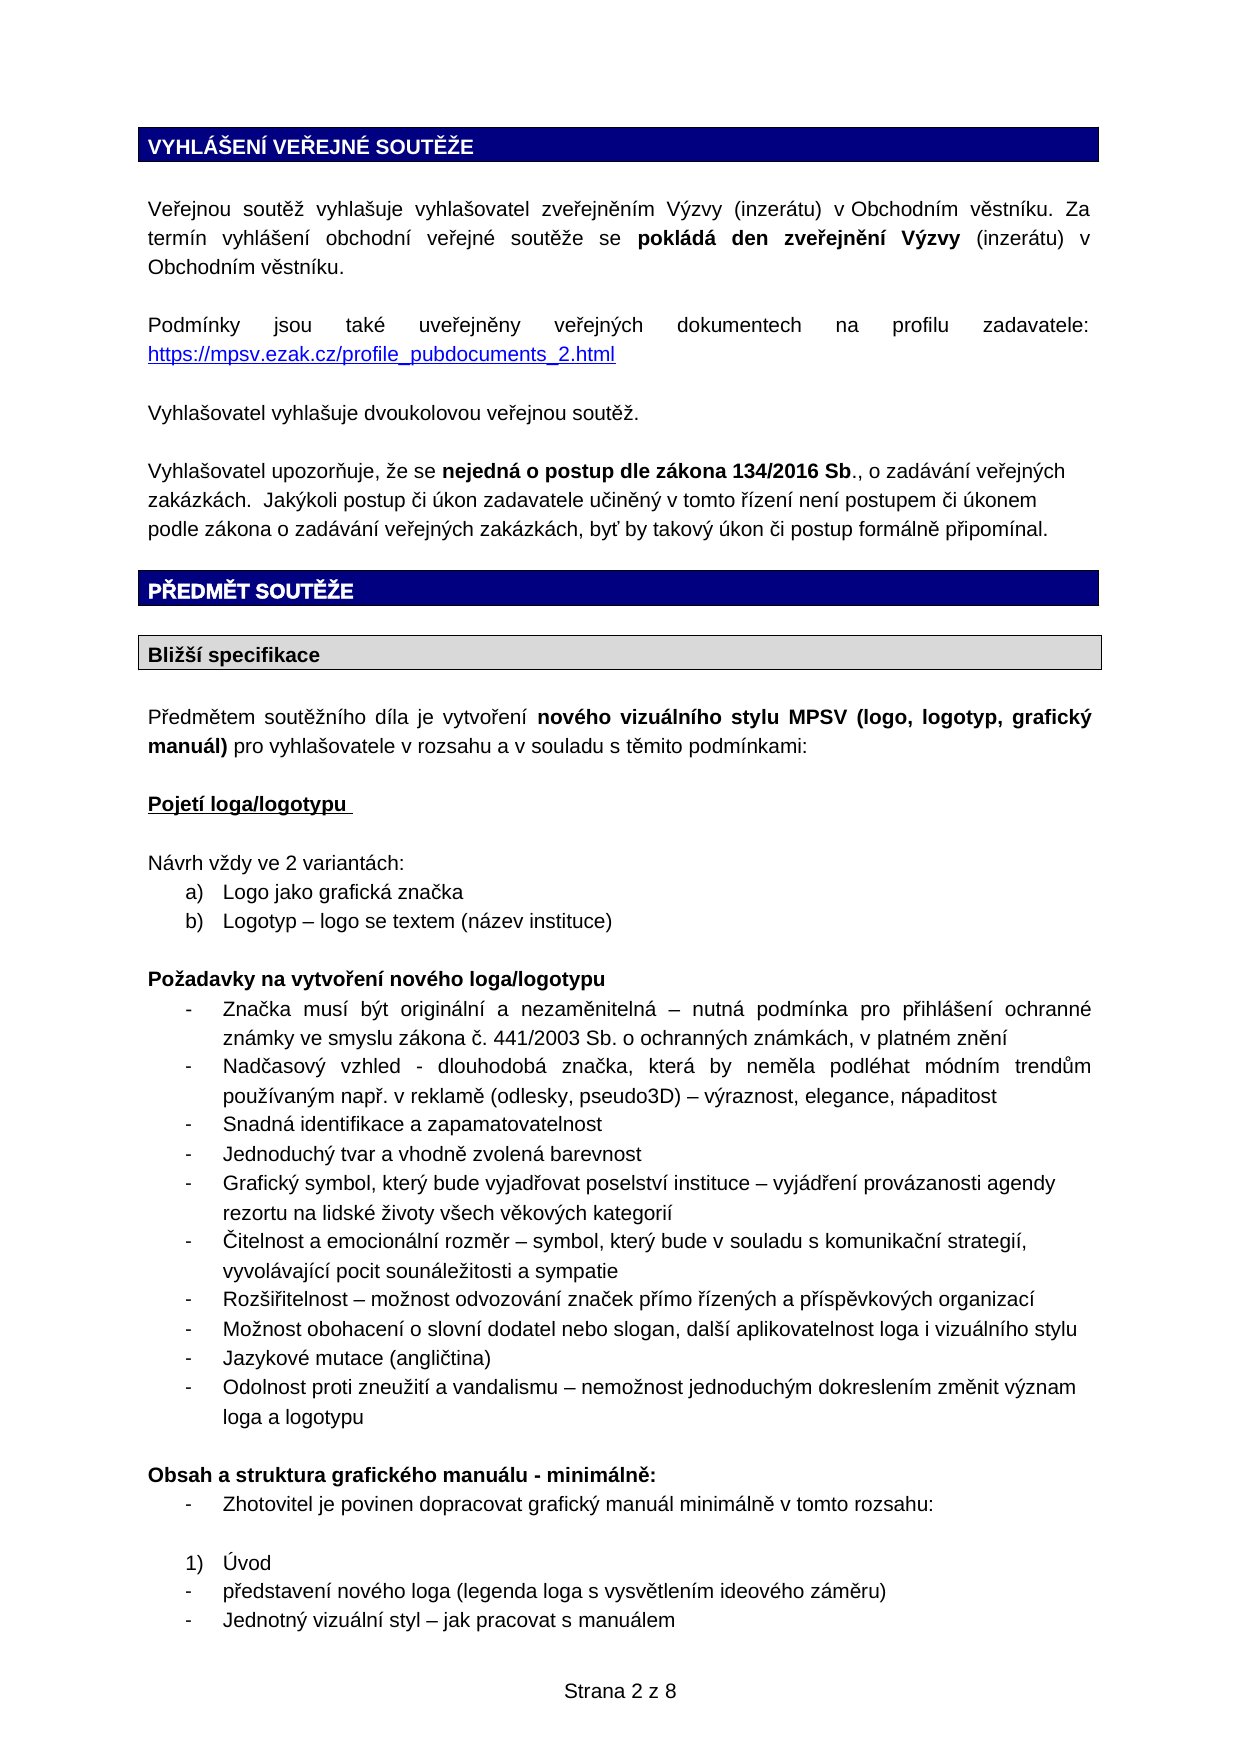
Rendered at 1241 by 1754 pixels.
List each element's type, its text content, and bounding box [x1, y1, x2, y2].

text VYHLÁŠENÍ VEŘEJNÉ SOUTĚŽE [139, 128, 1098, 161]
list Úvod [185, 1545, 1092, 1574]
list Jednotný vizuální styl – jak pracovat s manuálem [185, 1604, 1092, 1633]
list Logo jako grafická značka [185, 874, 1092, 904]
list Značka musí být originální a nezaměnitelná – nutná podmínka pro přihlášení ochranné známky ve smyslu zákona č. 441/2003 Sb. o ochranných známkách, v platném znění [185, 991, 1092, 1049]
list představení nového loga (legenda loga s vysvětlením ideového záměru) [185, 1574, 1092, 1604]
list Grafický symbol, který bude vyjadřovat poselství instituce – vyjádření provázanosti agendy rezortu na lidské životy všech věkových kategorií [185, 1166, 1092, 1224]
text Vyhlašovatel vyhlašuje dvoukolovou veřejnou soutěž. [148, 395, 1092, 424]
list Možnost obohacení o slovní dodatel nebo slogan, další aplikovatelnost loga i vizuálního stylu [185, 1312, 1092, 1341]
text PŘEDMĚT SOUTĚŽE [139, 571, 1098, 605]
list Rozšiřitelnost – možnost odvozování značek přímo řízených a příspěvkových organizací [185, 1283, 1092, 1312]
text Vyhlašovatel upozorňuje, že se nejedná o postup dle zákona 134/2016 Sb., o zadávání veřejných zakázkách. Jakýkoli postup či úkon zadavatele učiněný v tomto řízení není postupem či úkonem podle zákona o zadávání veřejných zakázkách, byť by takový úkon či postup formálně připomínal. [148, 454, 1092, 541]
text Požadavky na vytvoření nového loga/logotypu [148, 962, 1092, 991]
text Bližší specifikace [139, 636, 1101, 669]
text Pojetí loga/logotypu [148, 787, 1092, 816]
text Obsah a struktura grafického manuálu - minimálně: [148, 1458, 1092, 1487]
text Návrh vždy ve 2 variantách: [148, 845, 1092, 874]
list Odolnost proti zneužití a vandalismu – nemožnost jednoduchým dokreslením změnit význam loga a logotypu [185, 1370, 1092, 1429]
list Čitelnost a emocionální rozměr – symbol, který bude v souladu s komunikační strategií, vyvolávající pocit sounáležitosti a sympatie [185, 1224, 1092, 1283]
list Jazykové mutace (angličtina) [185, 1341, 1092, 1370]
list Snadná identifikace a zapamatovatelnost [185, 1108, 1092, 1137]
text Veřejnou soutěž vyhlašuje vyhlašovatel zveřejněním Výzvy (inzerátu) v Obchodním věstníku. Za termín vyhlášení obchodní veřejné soutěže se pokládá den zveřejnění Výzvy (inzerátu) v Obchodním věstníku. [148, 191, 1090, 279]
list Jednoduchý tvar a vhodně zvolená barevnost [185, 1137, 1092, 1166]
text Podmínky jsou také uveřejněny veřejných dokumentech na profilu zadavatele: https://mpsv.ezak.cz/profile_pubdocuments_2.html [148, 308, 1090, 366]
list Nadčasový vzhled - dlouhodobá značka, která by neměla podléhat módním trendům používaným např. v reklamě (odlesky, pseudo3D) – výraznost, elegance, nápaditost [185, 1049, 1092, 1108]
list Zhotovitel je povinen dopracovat grafický manuál minimálně v tomto rozsahu: [185, 1487, 1092, 1516]
text Předmětem soutěžního díla je vytvoření nového vizuálního stylu MPSV (logo, logotyp, grafický manuál) pro vyhlašovatele v rozsahu a v souladu s těmito podmínkami: [148, 699, 1092, 758]
list Logotyp – logo se textem (název instituce) [185, 904, 1092, 933]
